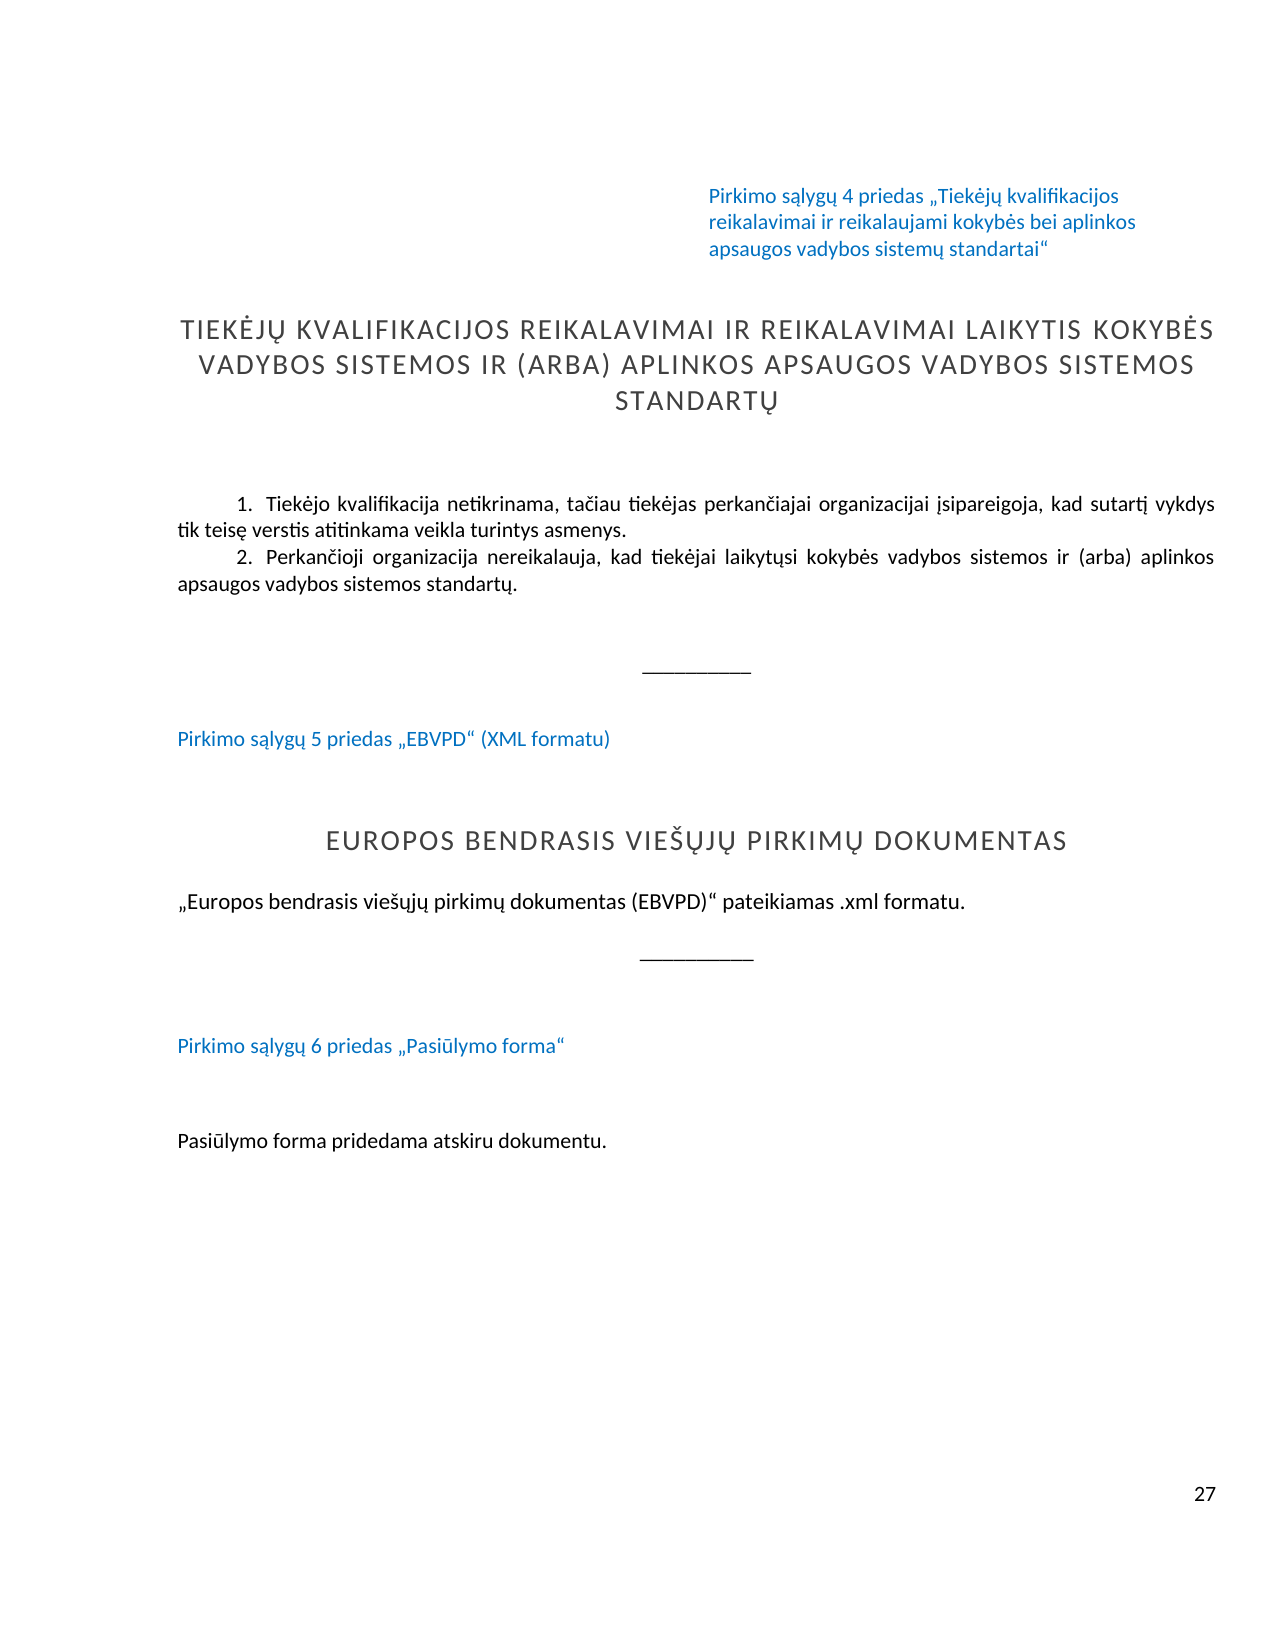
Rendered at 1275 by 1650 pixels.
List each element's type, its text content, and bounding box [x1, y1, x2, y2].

text __________ [177, 650, 1216, 677]
text __________ [177, 936, 1216, 964]
subtitle EUROPOS BENDRASIS VIEŠŲJŲ PIRKIMŲ DOKUMENTAS [177, 822, 1216, 857]
list Tiekėjo kvalifikacija netikrinama, tačiau tiekėjas perkančiajai organizacijai įsipareigoja, kad sutartį vykdys tik teisę verstis atitinkama veikla turintys asmenys. [177, 490, 1216, 543]
text „Europos bendrasis viešųjų pirkimų dokumentas (EBVPD)“ pateikiamas .xml formatu. [177, 887, 1216, 916]
text Pirkimo sąlygų 5 priedas „EBVPD“ (XML formatu) [177, 725, 1216, 752]
subtitle Pirkimo sąlygų 4 priedas „Tiekėjų kvalifikacijos reikalavimai ir reikalaujami kokybės bei aplinkos apsaugos vadybos sistemų standartai“ [709, 182, 1216, 262]
list Perkančioji organizacija nereikalauja, kad tiekėjai laikytųsi kokybės vadybos sistemos ir (arba) aplinkos apsaugos vadybos sistemos standartų. [177, 543, 1216, 597]
subtitle TIEKĖJŲ KVALIFIKACIJOS REIKALAVIMAI IR REIKALAVIMAI LAIKYTIS KOKYBĖS VADYBOS SISTEMOS IR (ARBA) APLINKOS APSAUGOS VADYBOS SISTEMOS STANDARTŲ [177, 311, 1216, 418]
text Pirkimo sąlygų 6 priedas „Pasiūlymo forma“ [177, 1032, 1216, 1059]
text Pasiūlymo forma pridedama atskiru dokumentu. [177, 1127, 1216, 1154]
